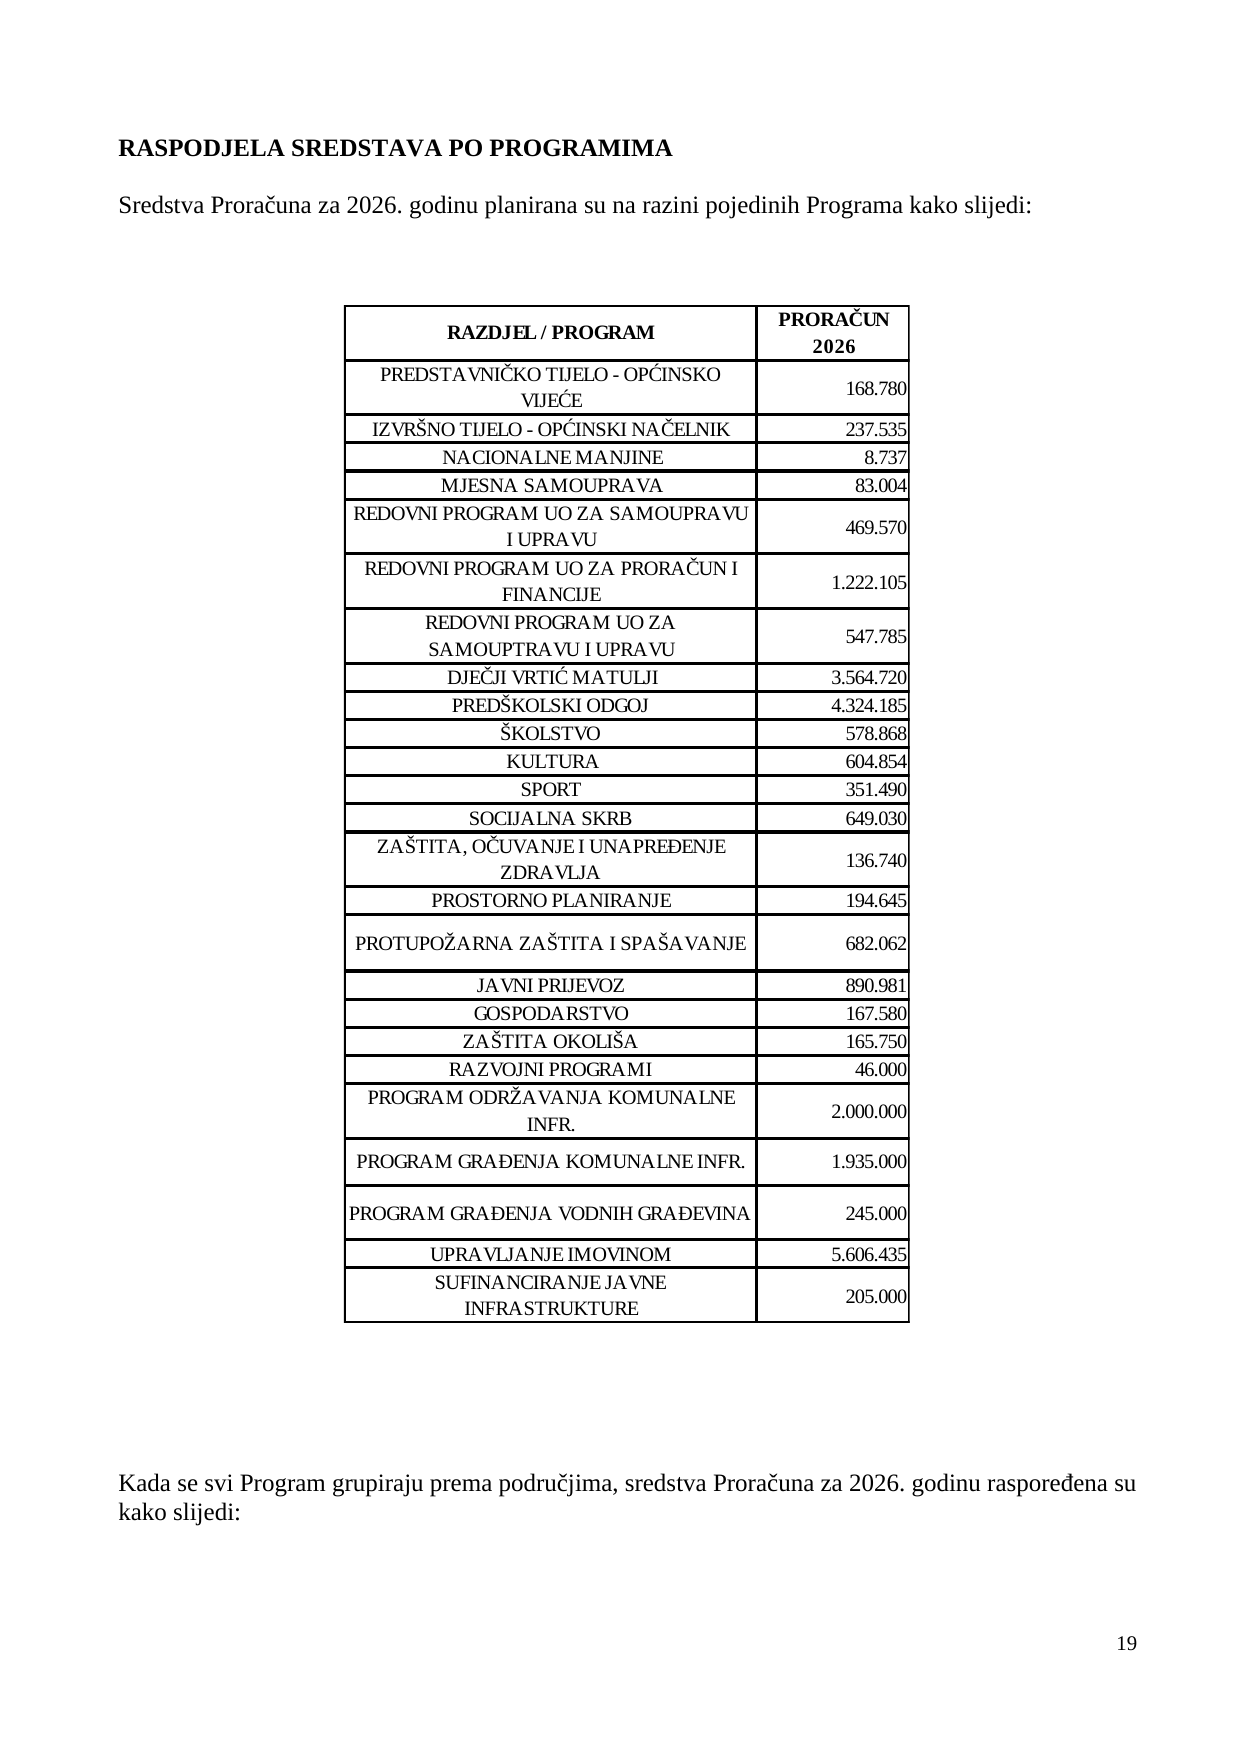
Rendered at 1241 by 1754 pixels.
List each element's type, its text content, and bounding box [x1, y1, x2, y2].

text Kada se svi Program grupiraju prema područjima, sredstva Proračuna za 2026. godinu raspoređena su kako slijedi: [118, 1468, 1137, 1525]
text Sredstva Proračuna za 2026. godinu planirana su na razini pojedinih Programa kako slijedi: [118, 190, 1137, 219]
text RASPODJELA SREDSTAVA PO PROGRAMIMA [118, 133, 1137, 162]
